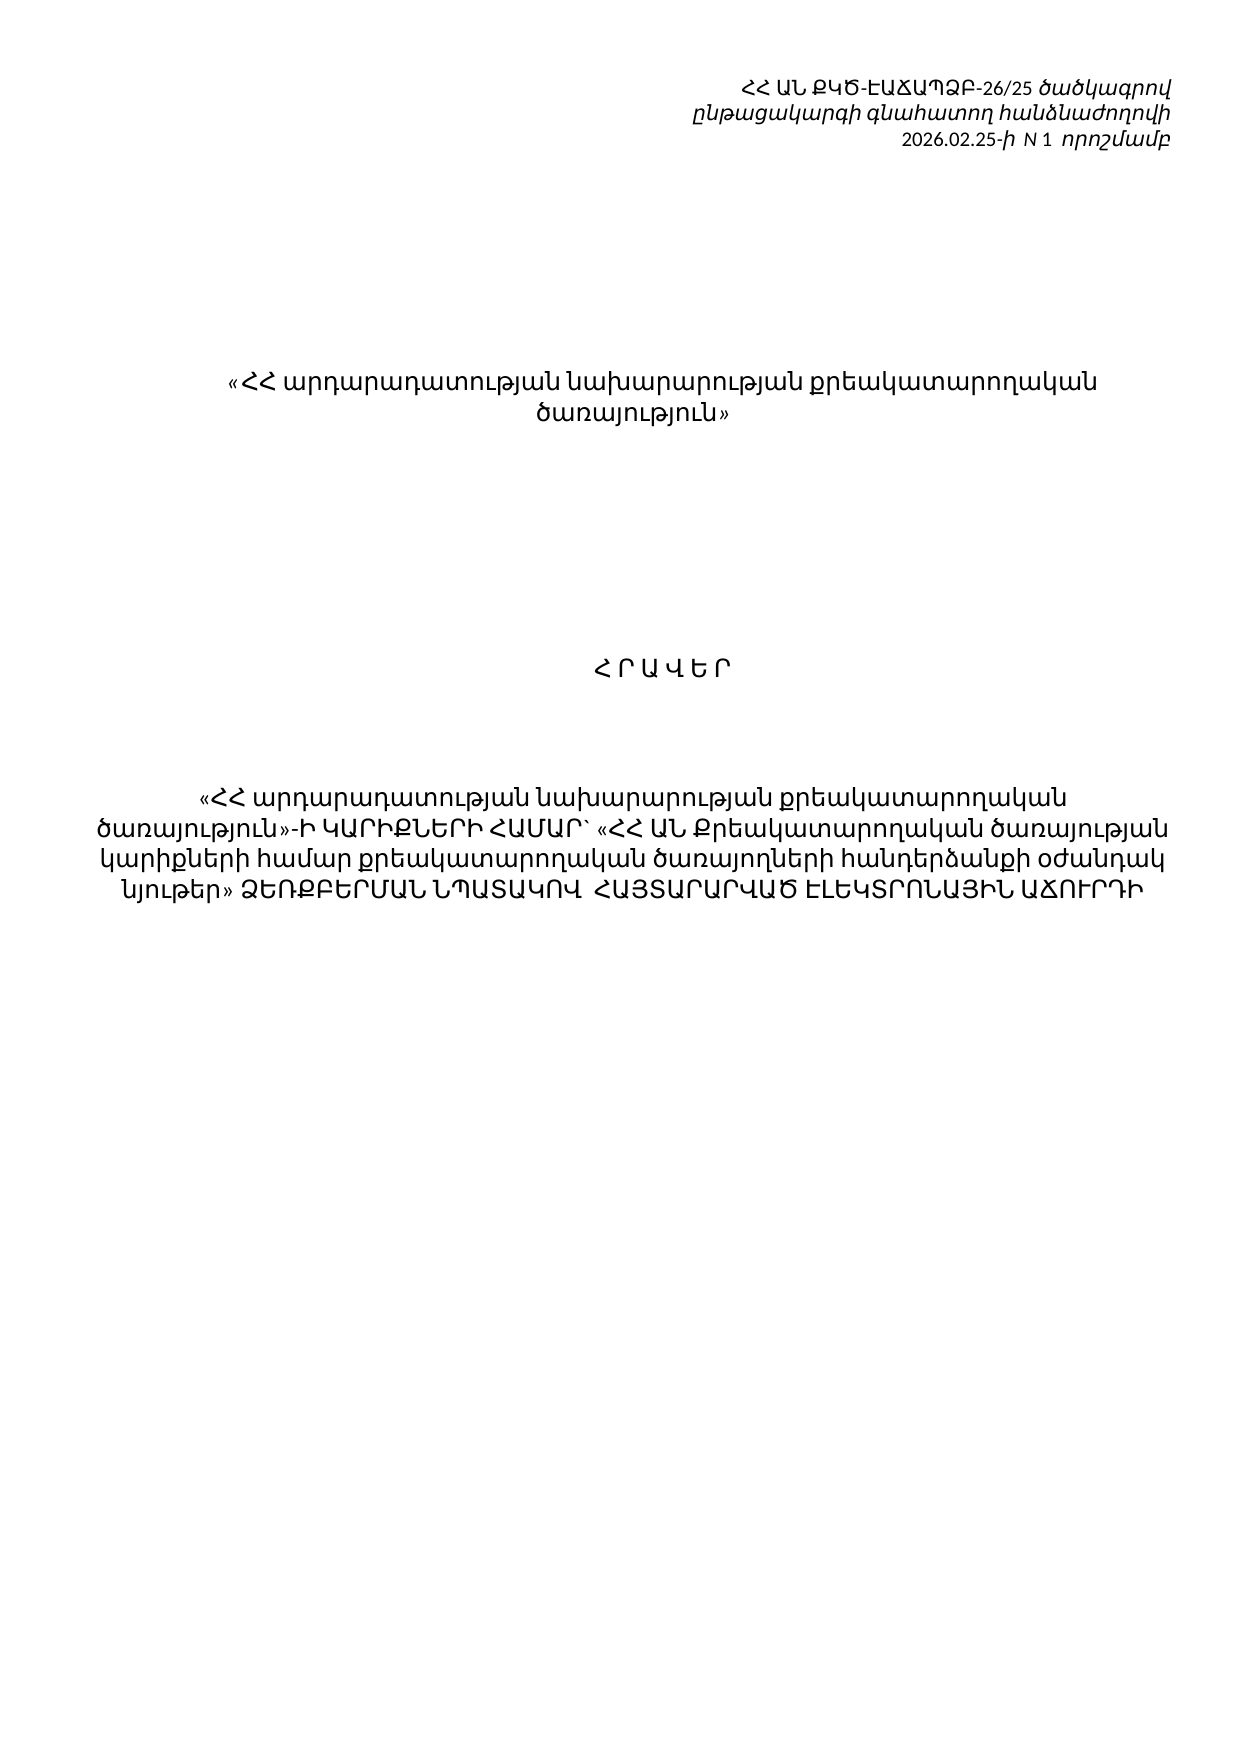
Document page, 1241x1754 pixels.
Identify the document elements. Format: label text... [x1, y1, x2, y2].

text ՀՀ ԱՆ ՔԿԾ-ԷԱՃԱՊՁԲ-26/25 ծածկագրով [94, 75, 1171, 100]
text 2026.02.25 -ի N 1 որոշմամբ [94, 126, 1171, 151]
text «ՀՀ արդարադատության նախարարության քրեակատարողական ծառայություն»-Ի ԿԱՐԻՔՆԵՐԻ ՀԱՄԱՐ` «ՀՀ ԱՆ Քրեակատարողական ծառայության կարիքների համար քրեակատարողական ծառայողների հանդերձանքի օժանդակ նյութեր» ՁԵՌՔԲԵՐՄԱՆ ՆՊԱՏԱԿՈՎ ՀԱՅՏԱՐԱՐՎԱԾ ԷԼԵԿՏՐՈՆԱՅԻՆ ԱՃՈՒՐԴԻ [94, 782, 1172, 904]
text « ՀՀ արդարադատության նախարարության քրեակատարողական ծառայություն» [94, 366, 1172, 427]
text Հ Ր Ա Վ Ե Ր [94, 653, 1172, 684]
text ընթացակարգի գնահատող հանձնաժողովի [94, 100, 1171, 126]
